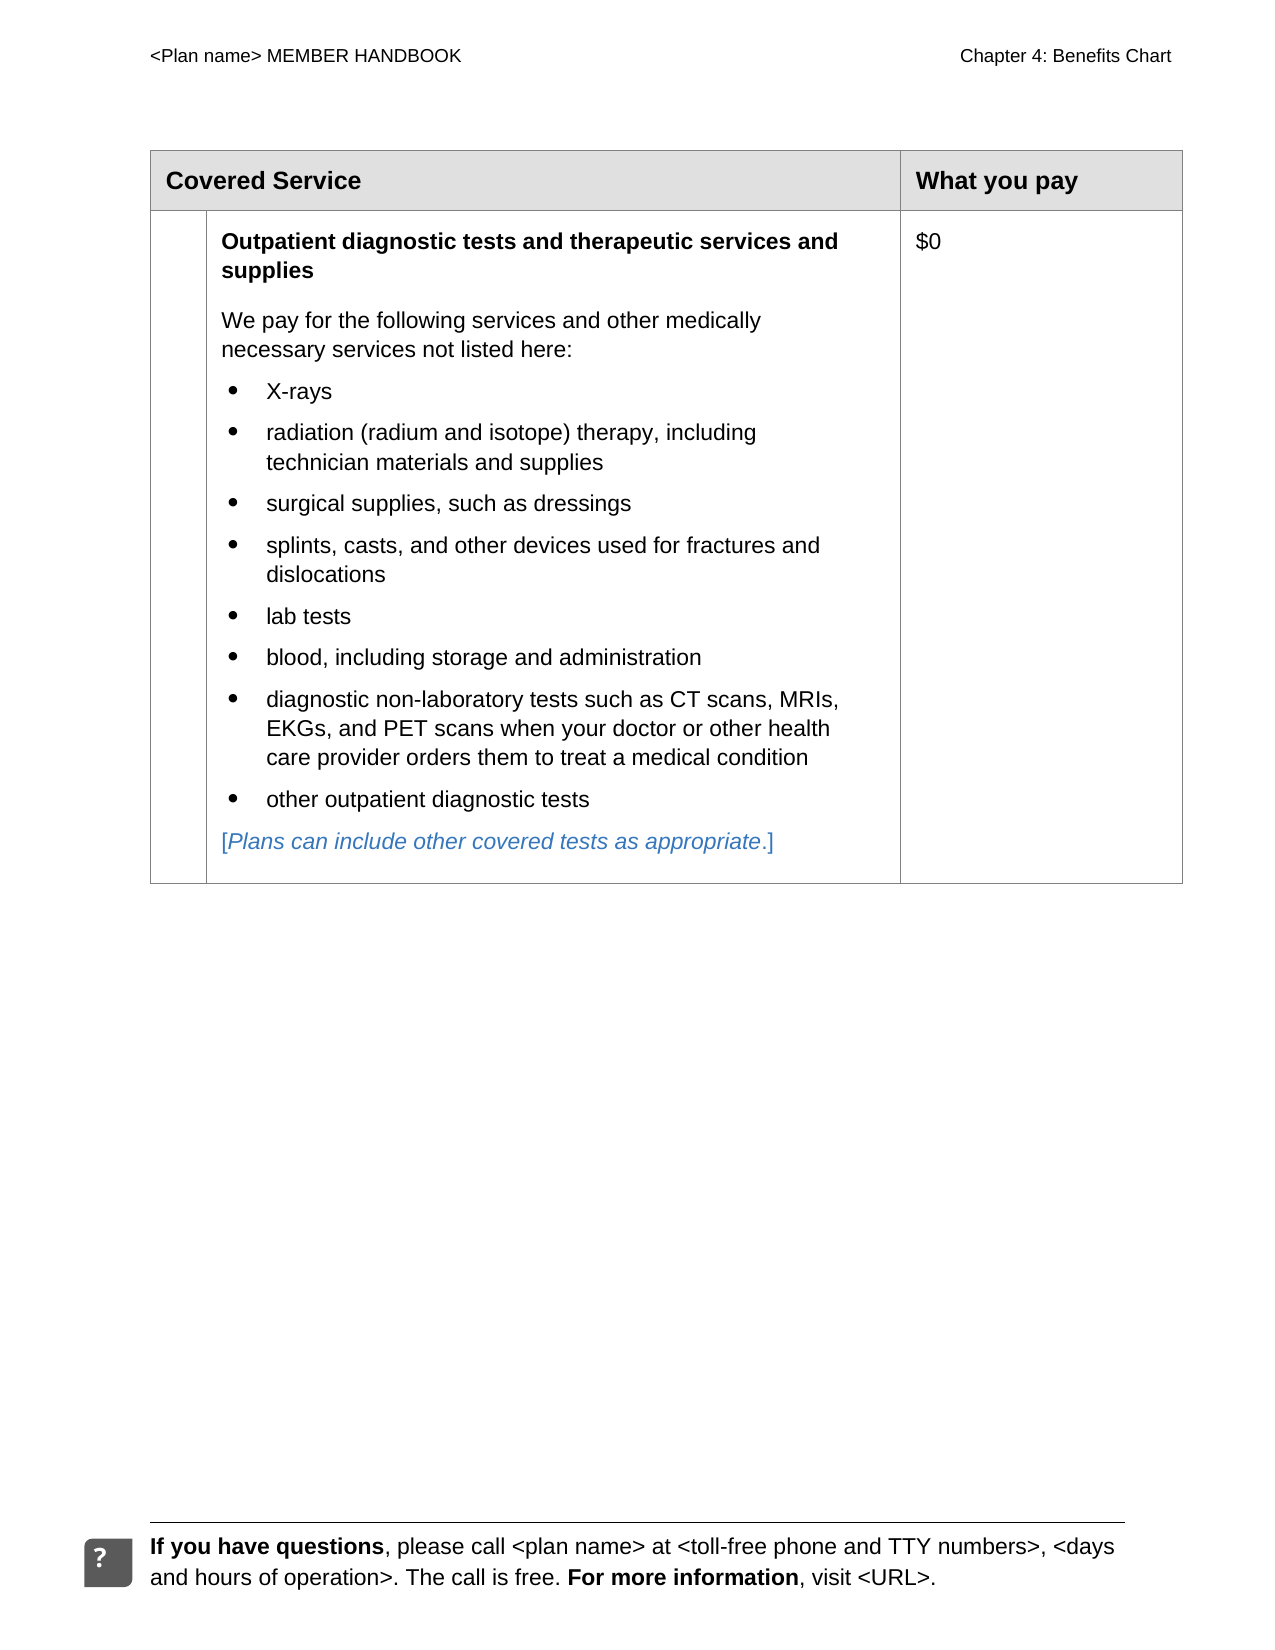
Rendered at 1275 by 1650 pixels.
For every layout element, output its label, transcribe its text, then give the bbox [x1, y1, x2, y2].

table_cell Outpatient diagnostic tests and therapeutic services and supplies We pay for the following services and other medically necessary services not listed here: X-rays radiation (radium and isotope) therapy, including technician materials and supplies surgical supplies, such as dressings splints, casts, and other devices used for fractures and dislocations lab tests blood, including storage and administration diagnostic non-laboratory tests such as CT scans, MRIs, EKGs, and PET scans when your doctor or other health care provider orders them to treat a medical condition other outpatient diagnostic tests [Plans can include other covered tests as appropriate.] [207, 211, 900, 882]
table_cell [151, 211, 206, 882]
table_header Covered Service [151, 151, 900, 210]
table_header What you pay [901, 151, 1182, 210]
table_cell $0 [901, 211, 1182, 882]
